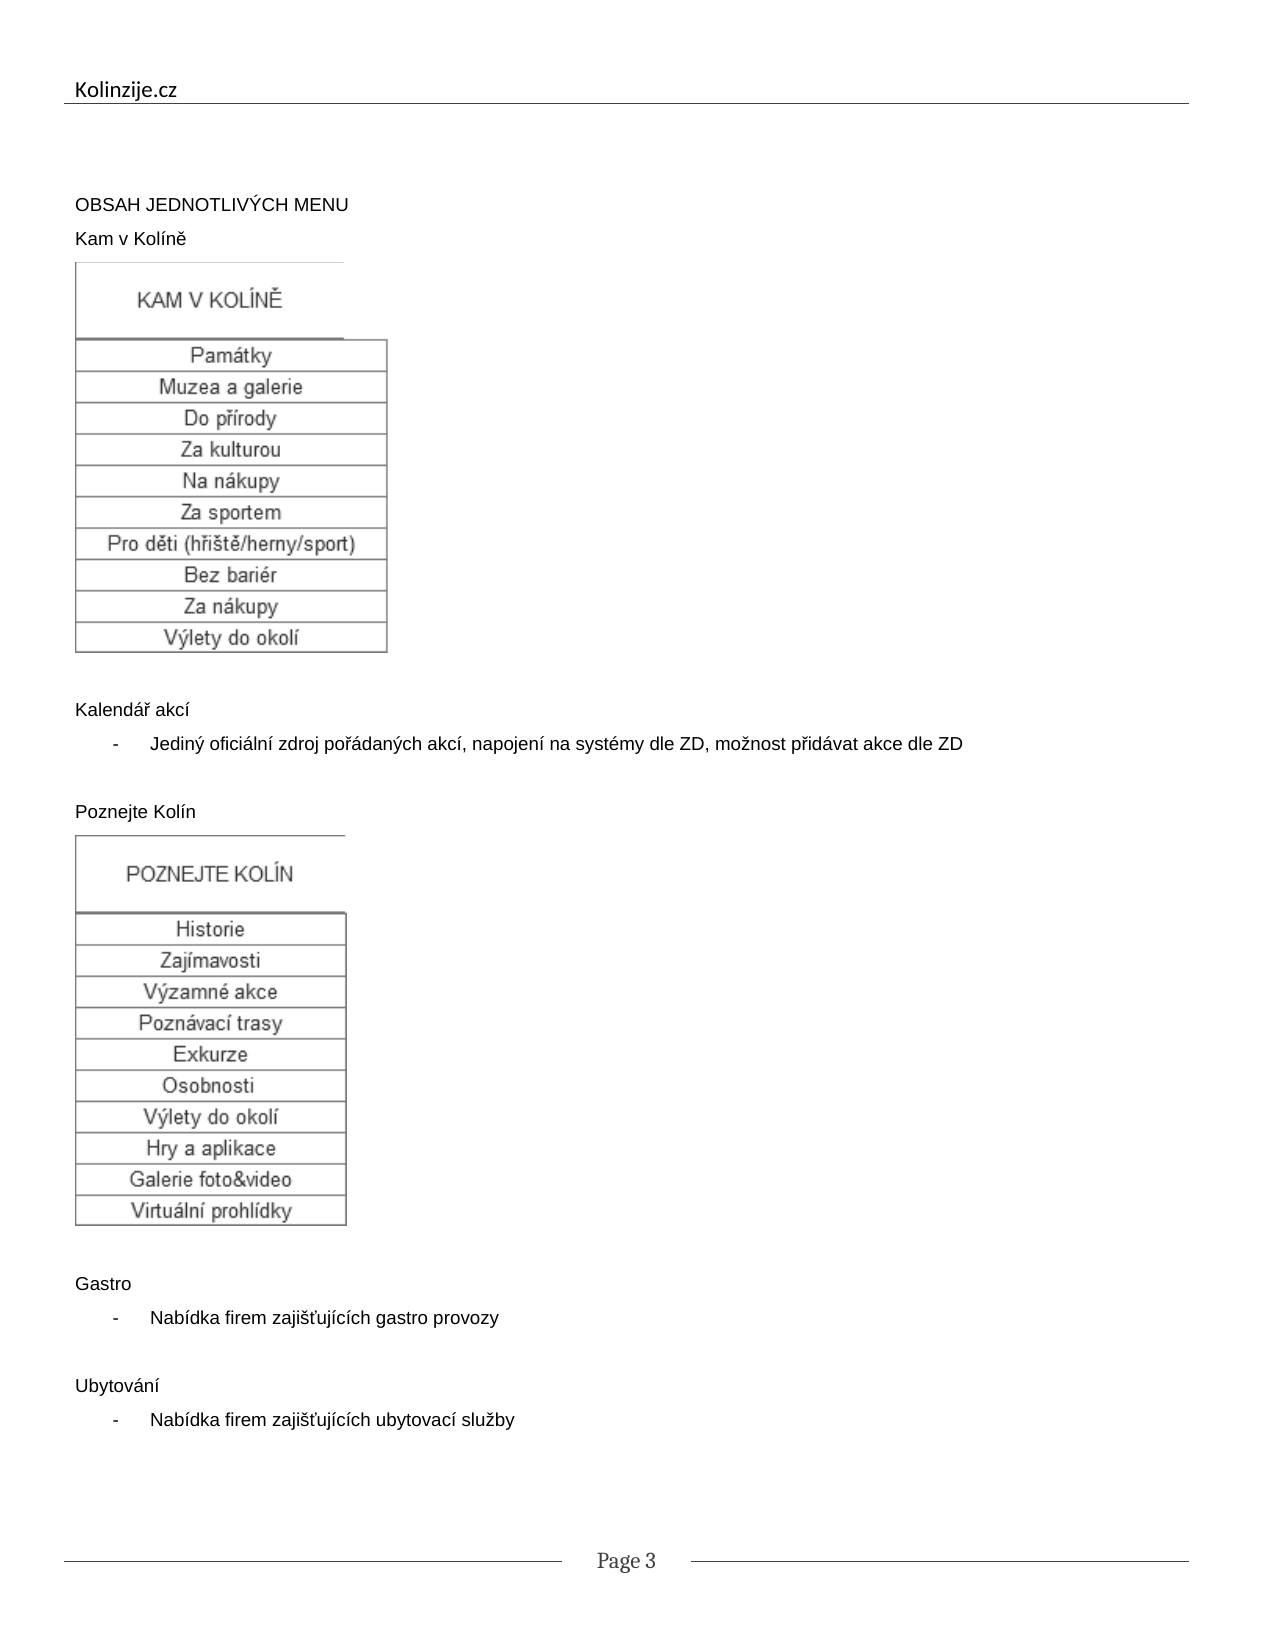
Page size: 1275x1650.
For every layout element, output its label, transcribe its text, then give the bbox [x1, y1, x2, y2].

list Jediný oficiální zdroj pořádaných akcí, napojení na systémy dle ZD, možnost přidávat akce dle ZD [112, 733, 1200, 755]
text Poznejte Kolín [75, 801, 1200, 823]
text OBSAH JEDNOTLIVÝCH MENU [75, 194, 1200, 215]
text Gastro [75, 1273, 1200, 1294]
text Kam v Kolíně [75, 228, 1200, 249]
picture [75, 835, 347, 1226]
text Ubytování [75, 1375, 1200, 1396]
list Nabídka firem zajišťujících gastro provozy [112, 1307, 1200, 1328]
picture [75, 262, 388, 653]
list Nabídka firem zajišťujících ubytovací služby [112, 1409, 1200, 1430]
text Kalendář akcí [75, 699, 1200, 721]
